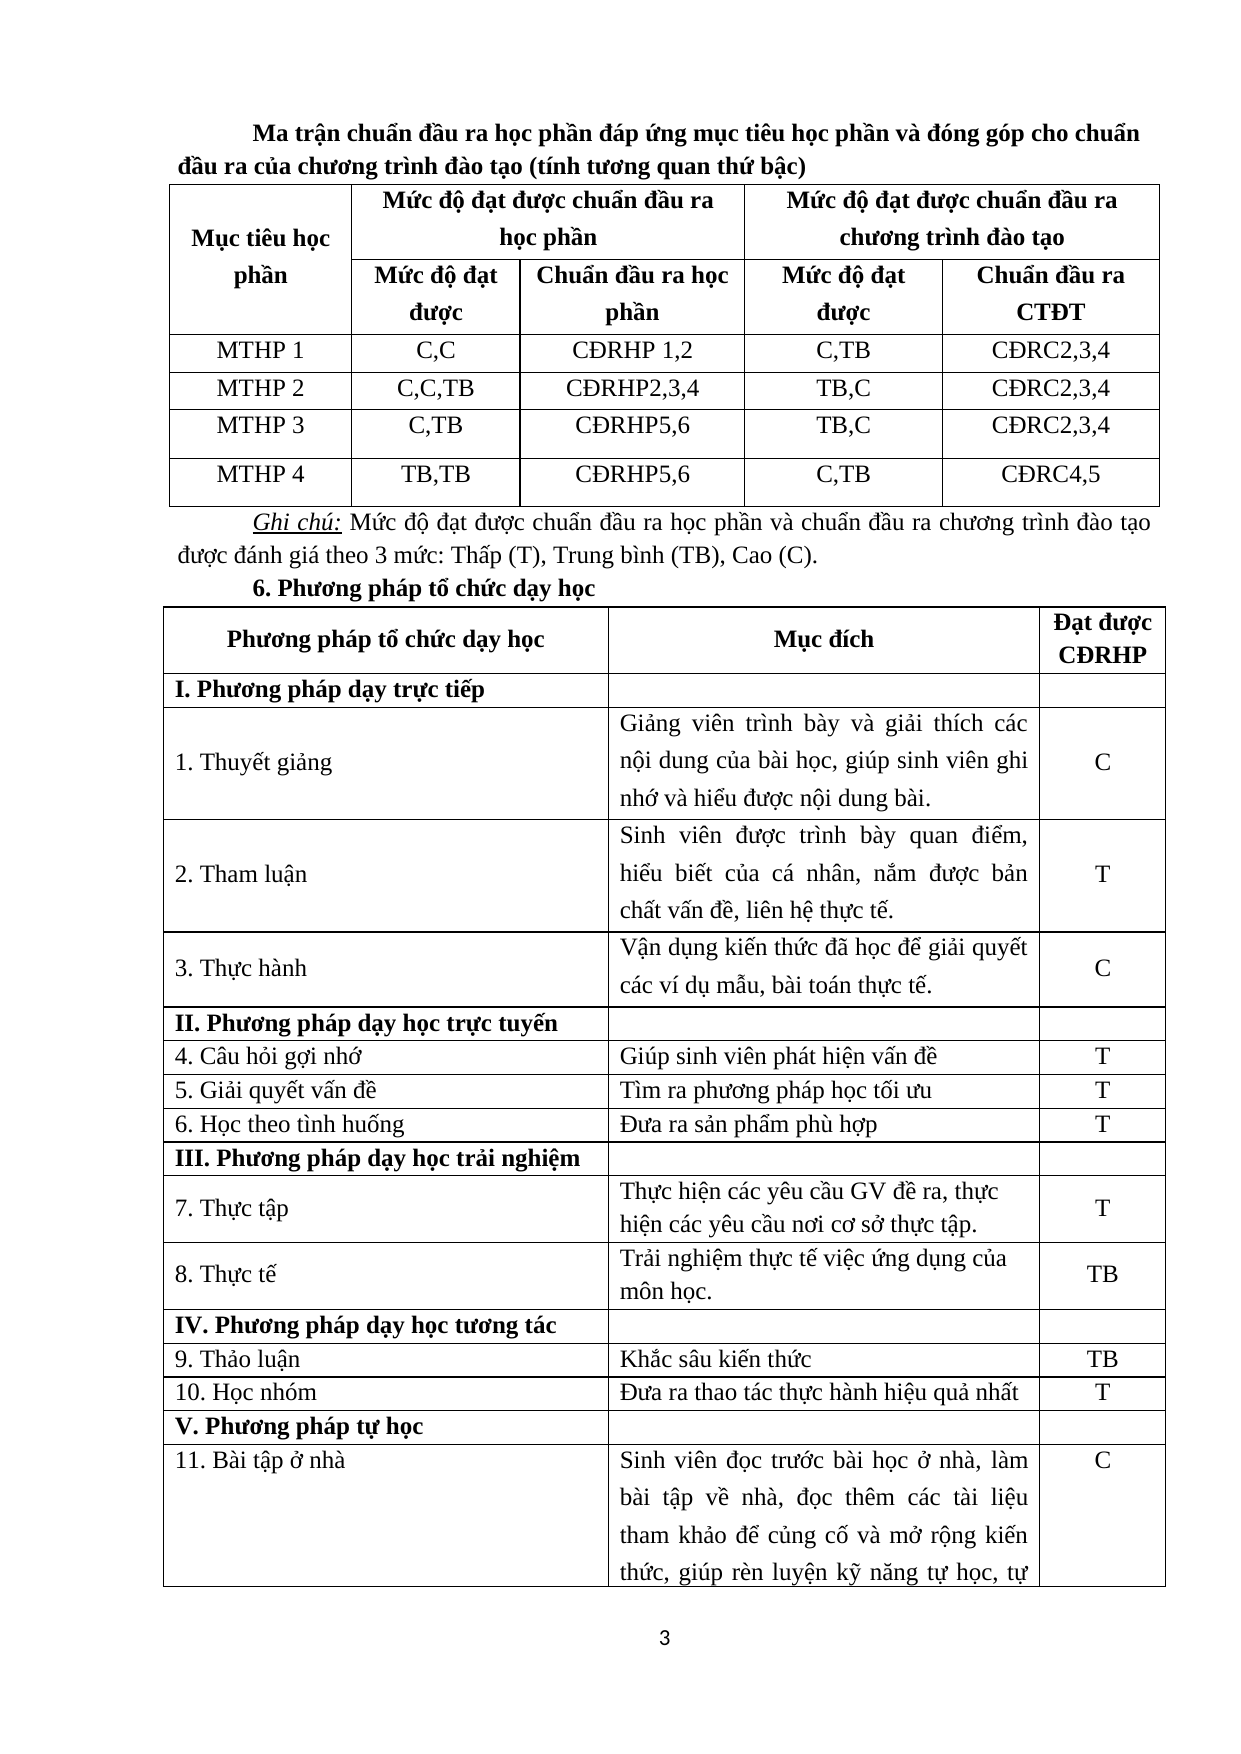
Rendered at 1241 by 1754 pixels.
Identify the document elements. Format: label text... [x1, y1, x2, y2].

table_cell Trải nghiệm thực tế việc ứng dụng của môn học. [609, 1243, 1039, 1309]
table_header Mức độ đạt được chuẩn đầu ra học phần [352, 185, 744, 259]
table_cell 1. Thuyết giảng [164, 708, 608, 819]
table_header Mục đích [609, 608, 1039, 673]
table_cell MTHP 2 [170, 373, 351, 409]
table_cell C [1040, 933, 1165, 1006]
table_cell Giúp sinh viên phát hiện vấn đề [609, 1041, 1039, 1074]
text Ma trận chuẩn đầu ra học phần đáp ứng mục tiêu học phần và đóng góp cho chuẩn đầu ra của chương trình đào tạo (tính tương quan thứ bậc) [177, 118, 1152, 180]
table_cell Đưa ra thao tác thực hành hiệu quả nhất [609, 1378, 1039, 1410]
table_cell CĐRHP 1,2 [521, 335, 744, 372]
table_cell 8. Thực tế [164, 1243, 608, 1309]
table_cell C,TB [352, 410, 519, 458]
table_cell C [1040, 1445, 1165, 1586]
table_cell C [1040, 708, 1165, 819]
table_cell TB,C [745, 373, 942, 409]
table_cell CĐRHP5,6 [521, 410, 744, 458]
table_cell IV. Phương pháp dạy học tương tác [164, 1310, 608, 1343]
table_cell CĐRC4,5 [943, 459, 1159, 506]
table_cell [609, 1310, 1039, 1343]
text Ghi chú: Mức độ đạt được chuẩn đầu ra học phần và chuẩn đầu ra chương trình đào tạo được đánh giá theo 3 mức: Thấp (T), Trung bình (TB), Cao (C). [177, 507, 1152, 569]
table_cell CĐRHP2,3,4 [521, 373, 744, 409]
table_header Mức độ đạt được chuẩn đầu ra chương trình đào tạo [745, 185, 1159, 259]
table_cell T [1040, 1378, 1165, 1410]
table_cell MTHP 1 [170, 335, 351, 372]
table_header Đạt được CĐRHP [1040, 608, 1165, 673]
table_cell C,TB [745, 459, 942, 506]
table_cell Giảng viên trình bày và giải thích các nội dung của bài học, giúp sinh viên ghi nhớ và hiểu được nội dung bài. [609, 708, 1039, 819]
table_cell 3. Thực hành [164, 933, 608, 1006]
table_cell I. Phương pháp dạy trực tiếp [164, 674, 608, 707]
table_cell Khắc sâu kiến thức [609, 1344, 1039, 1376]
table_cell [1040, 1310, 1165, 1343]
table_cell [1040, 1143, 1165, 1175]
table_cell 7. Thực tập [164, 1176, 608, 1242]
table_cell CĐRC2,3,4 [943, 373, 1159, 409]
table_cell [609, 674, 1039, 707]
table_cell TB [1040, 1243, 1165, 1309]
table_cell CĐRC2,3,4 [943, 410, 1159, 458]
table_cell 6. Học theo tình huống [164, 1109, 608, 1141]
table_cell Chuẩn đầu ra CTĐT [943, 260, 1159, 334]
table_cell CĐRHP5,6 [521, 459, 744, 506]
table_cell Mức độ đạt được [745, 260, 942, 334]
table_cell 5. Giải quyết vấn đề [164, 1075, 608, 1108]
table_cell [1040, 1411, 1165, 1444]
table_cell [609, 1143, 1039, 1175]
table_header Mục tiêu học phần [170, 185, 351, 334]
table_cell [609, 1445, 1039, 1586]
table_cell MTHP 3 [170, 410, 351, 458]
table_cell MTHP 4 [170, 459, 351, 506]
table_cell T [1040, 1041, 1165, 1074]
table_cell Vận dụng kiến thức đã học để giải quyết các ví dụ mẫu, bài toán thực tế. [609, 933, 1039, 1006]
table_cell 10. Học nhóm [164, 1378, 608, 1410]
table_cell TB,C [745, 410, 942, 458]
table_cell [1040, 674, 1165, 707]
table_cell Mức độ đạt được [352, 260, 519, 334]
table_cell C,C,TB [352, 373, 519, 409]
table_cell T [1040, 1109, 1165, 1141]
table_cell Chuẩn đầu ra học phần [521, 260, 744, 334]
table_cell TB,TB [352, 459, 519, 506]
table_cell C,C [352, 335, 519, 372]
table_cell T [1040, 1075, 1165, 1108]
table_cell 11. Bài tập ở nhà [164, 1445, 608, 1586]
table_cell 4. Câu hỏi gợi nhớ [164, 1041, 608, 1074]
table_cell 9. Thảo luận [164, 1344, 608, 1376]
table_cell 2. Tham luận [164, 820, 608, 931]
table_cell [609, 1008, 1039, 1040]
table_cell CĐRC2,3,4 [943, 335, 1159, 372]
table_cell TB [1040, 1344, 1165, 1376]
table_cell II. Phương pháp dạy học trực tuyến [164, 1008, 608, 1040]
table_cell T [1040, 1176, 1165, 1242]
table_cell [609, 1411, 1039, 1444]
table_cell Đưa ra sản phẩm phù hợp [609, 1109, 1039, 1141]
table_cell III. Phương pháp dạy học trải nghiệm [164, 1143, 608, 1175]
table_cell Sinh viên được trình bày quan điểm, hiểu biết của cá nhân, nắm được bản chất vấn đề, liên hệ thực tế. [609, 820, 1039, 931]
table_cell Thực hiện các yêu cầu GV đề ra, thực hiện các yêu cầu nơi cơ sở thực tập. [609, 1176, 1039, 1242]
table_cell V. Phương pháp tự học [164, 1411, 608, 1444]
table_cell T [1040, 820, 1165, 931]
table_cell Tìm ra phương pháp học tối ưu [609, 1075, 1039, 1108]
table_cell [1040, 1008, 1165, 1040]
table_cell C,TB [745, 335, 942, 372]
text 6. Phương pháp tổ chức dạy học [177, 573, 1152, 602]
table_header Phương pháp tổ chức dạy học [164, 608, 608, 673]
